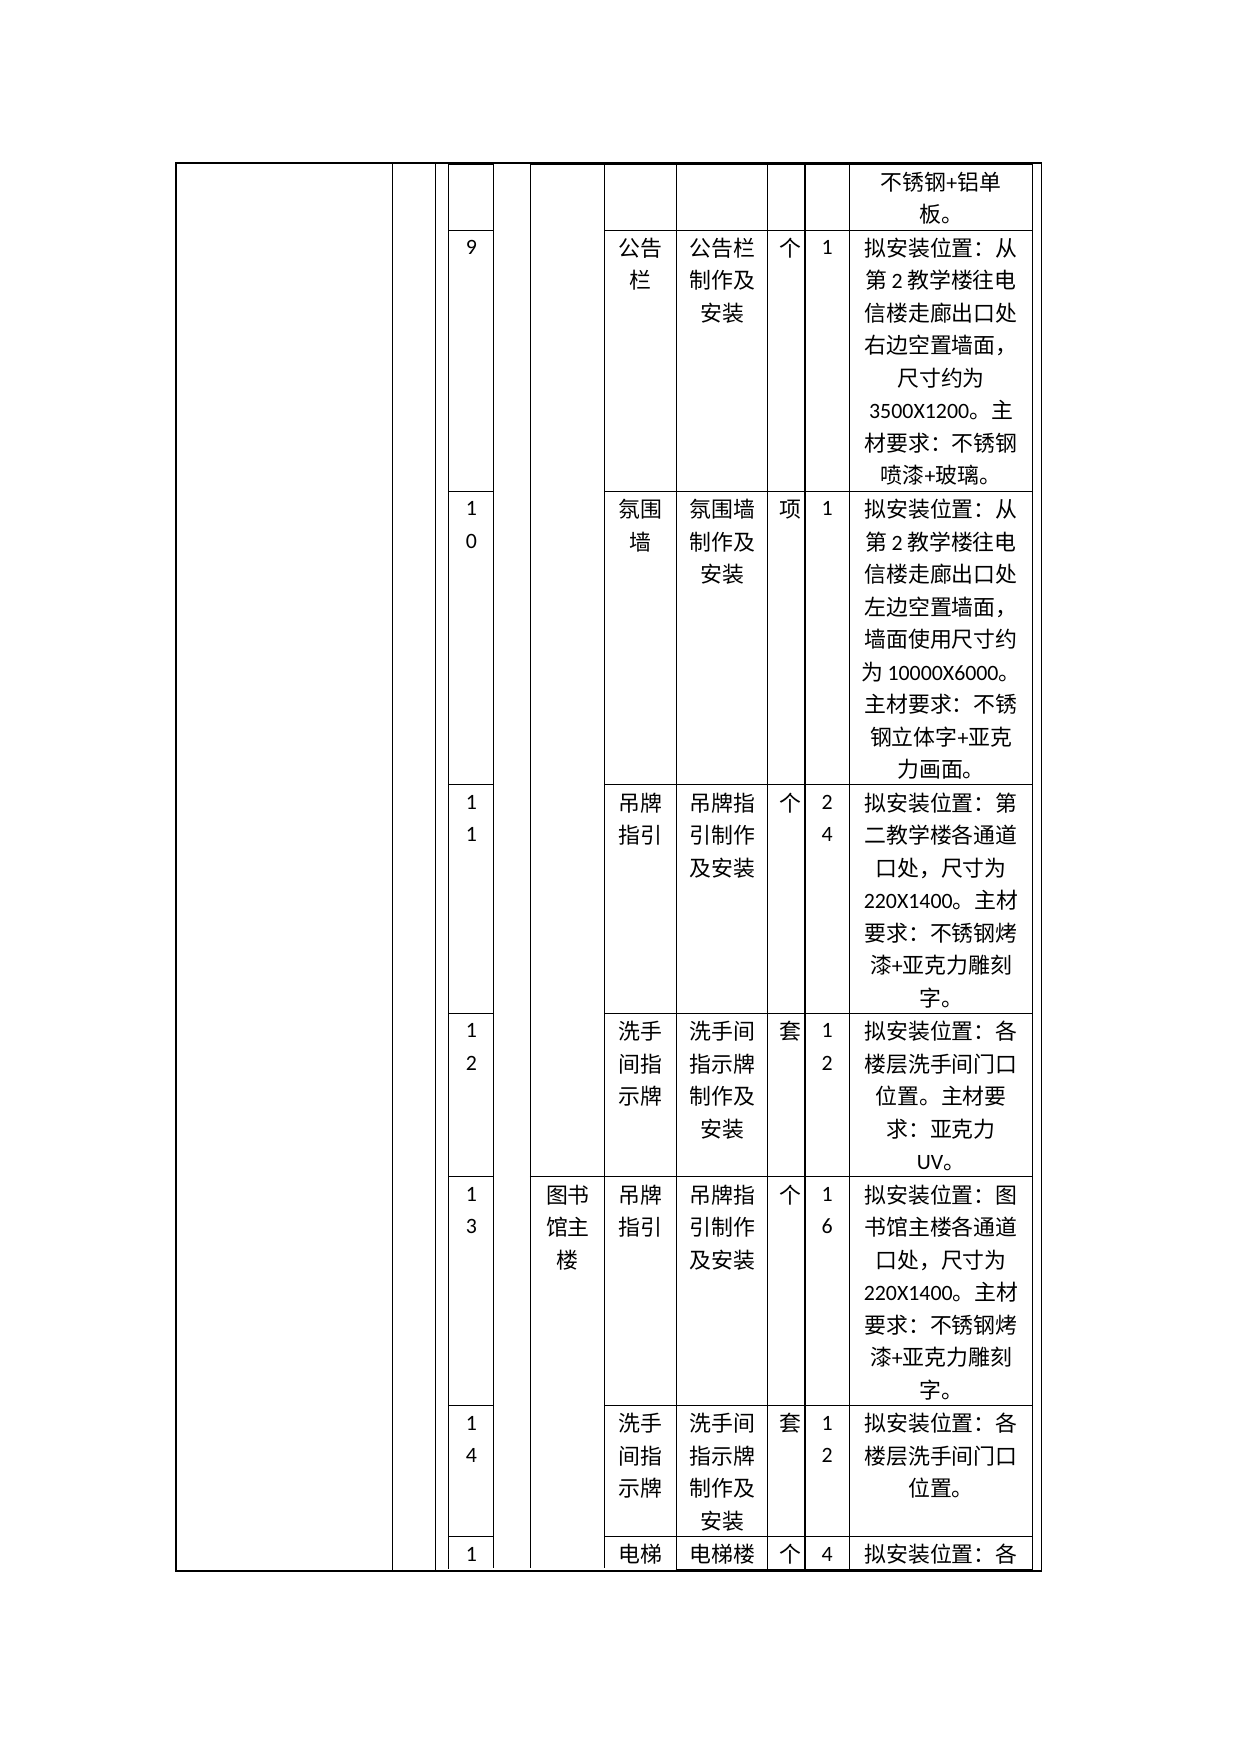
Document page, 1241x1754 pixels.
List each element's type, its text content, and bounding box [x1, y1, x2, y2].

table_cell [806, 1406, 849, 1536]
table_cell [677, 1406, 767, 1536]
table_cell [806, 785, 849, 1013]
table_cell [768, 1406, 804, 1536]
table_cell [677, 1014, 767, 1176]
table_cell [177, 164, 392, 1570]
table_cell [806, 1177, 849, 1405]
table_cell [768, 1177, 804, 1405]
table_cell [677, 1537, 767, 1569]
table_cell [850, 1406, 1032, 1536]
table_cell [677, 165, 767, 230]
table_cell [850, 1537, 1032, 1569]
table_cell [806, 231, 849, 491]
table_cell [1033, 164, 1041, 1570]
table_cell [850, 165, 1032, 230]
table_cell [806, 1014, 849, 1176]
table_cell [850, 231, 1032, 491]
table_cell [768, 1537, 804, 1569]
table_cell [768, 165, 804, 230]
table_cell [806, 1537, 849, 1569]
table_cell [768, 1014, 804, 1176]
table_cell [677, 231, 767, 491]
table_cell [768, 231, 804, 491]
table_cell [436, 164, 676, 1570]
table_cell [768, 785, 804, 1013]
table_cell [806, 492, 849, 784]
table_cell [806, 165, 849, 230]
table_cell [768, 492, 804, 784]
table_cell 1 [393, 164, 435, 1570]
